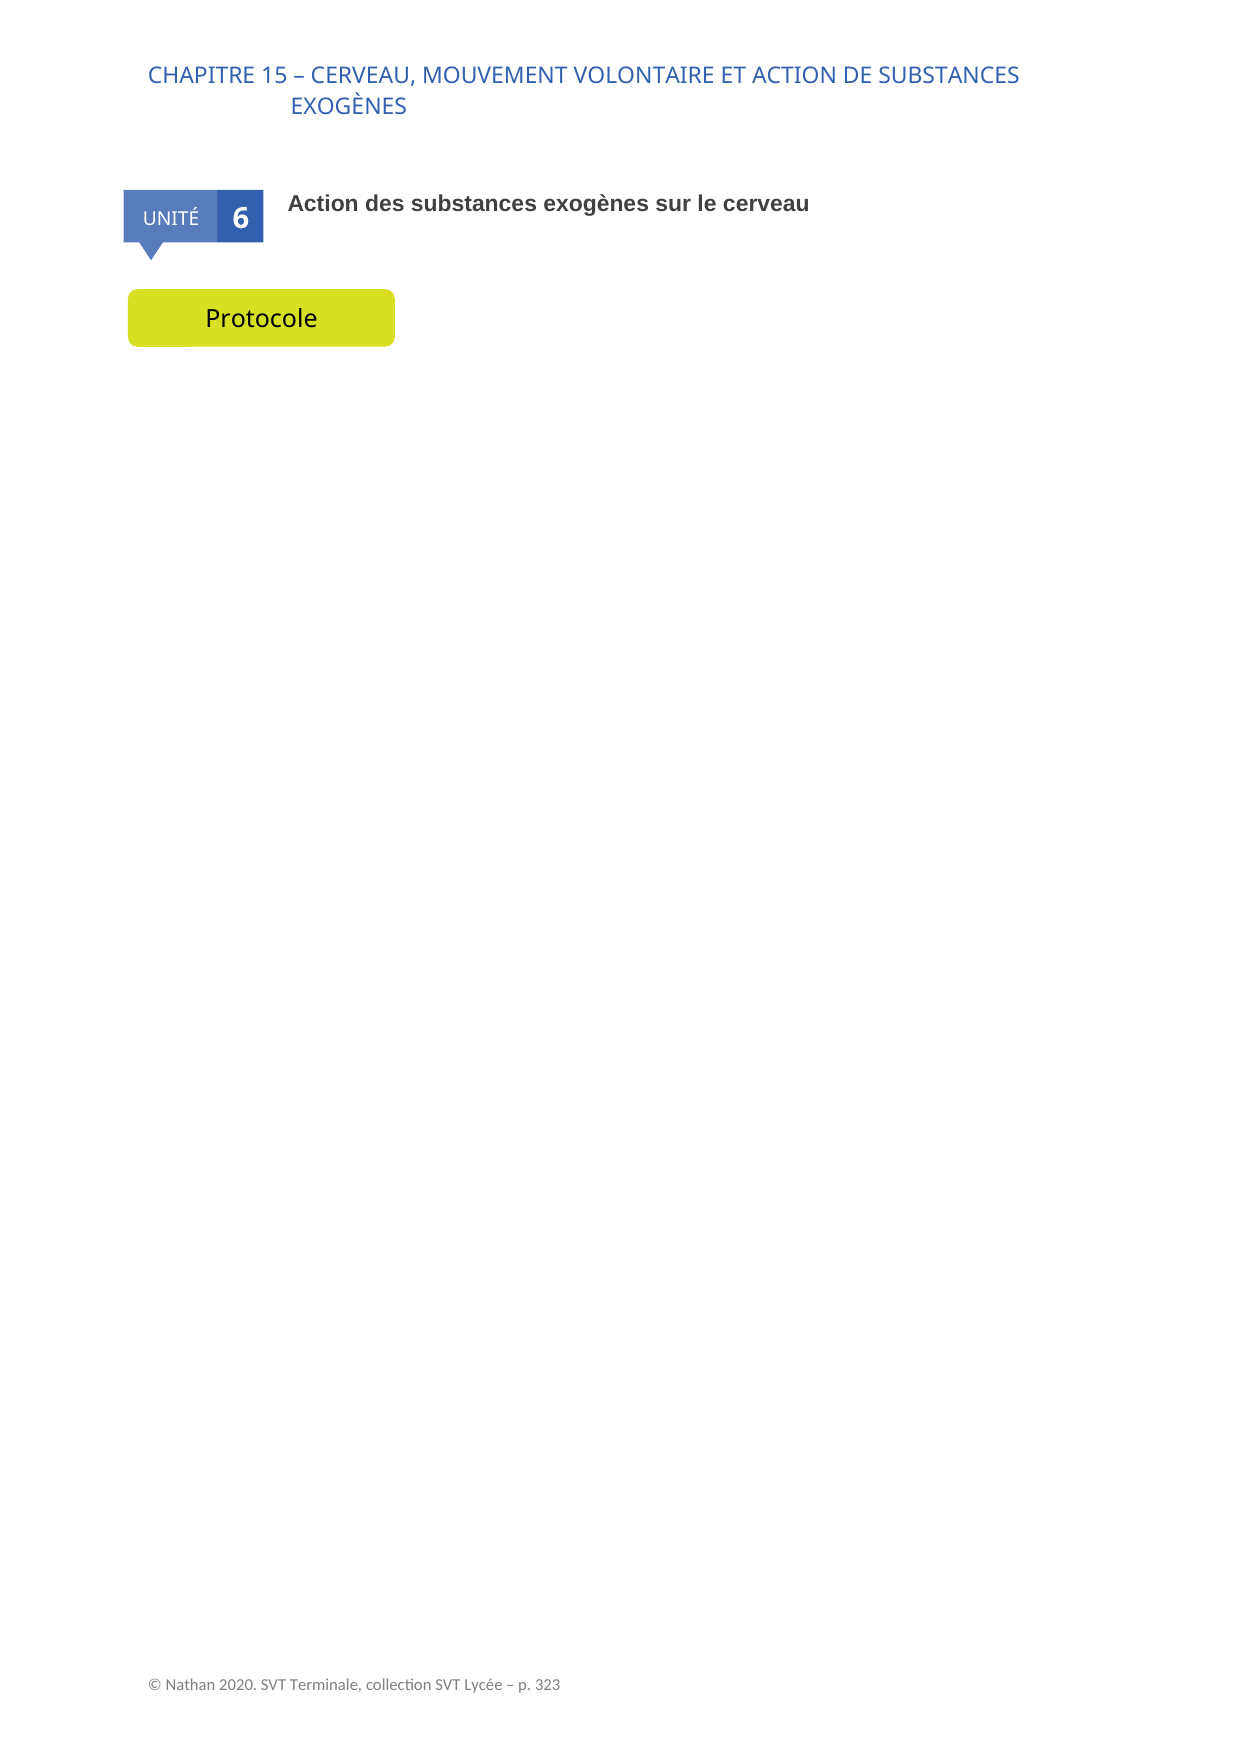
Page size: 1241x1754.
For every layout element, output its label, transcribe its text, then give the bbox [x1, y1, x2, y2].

text Action des substances exogènes sur le cerveau [264, 190, 1093, 216]
